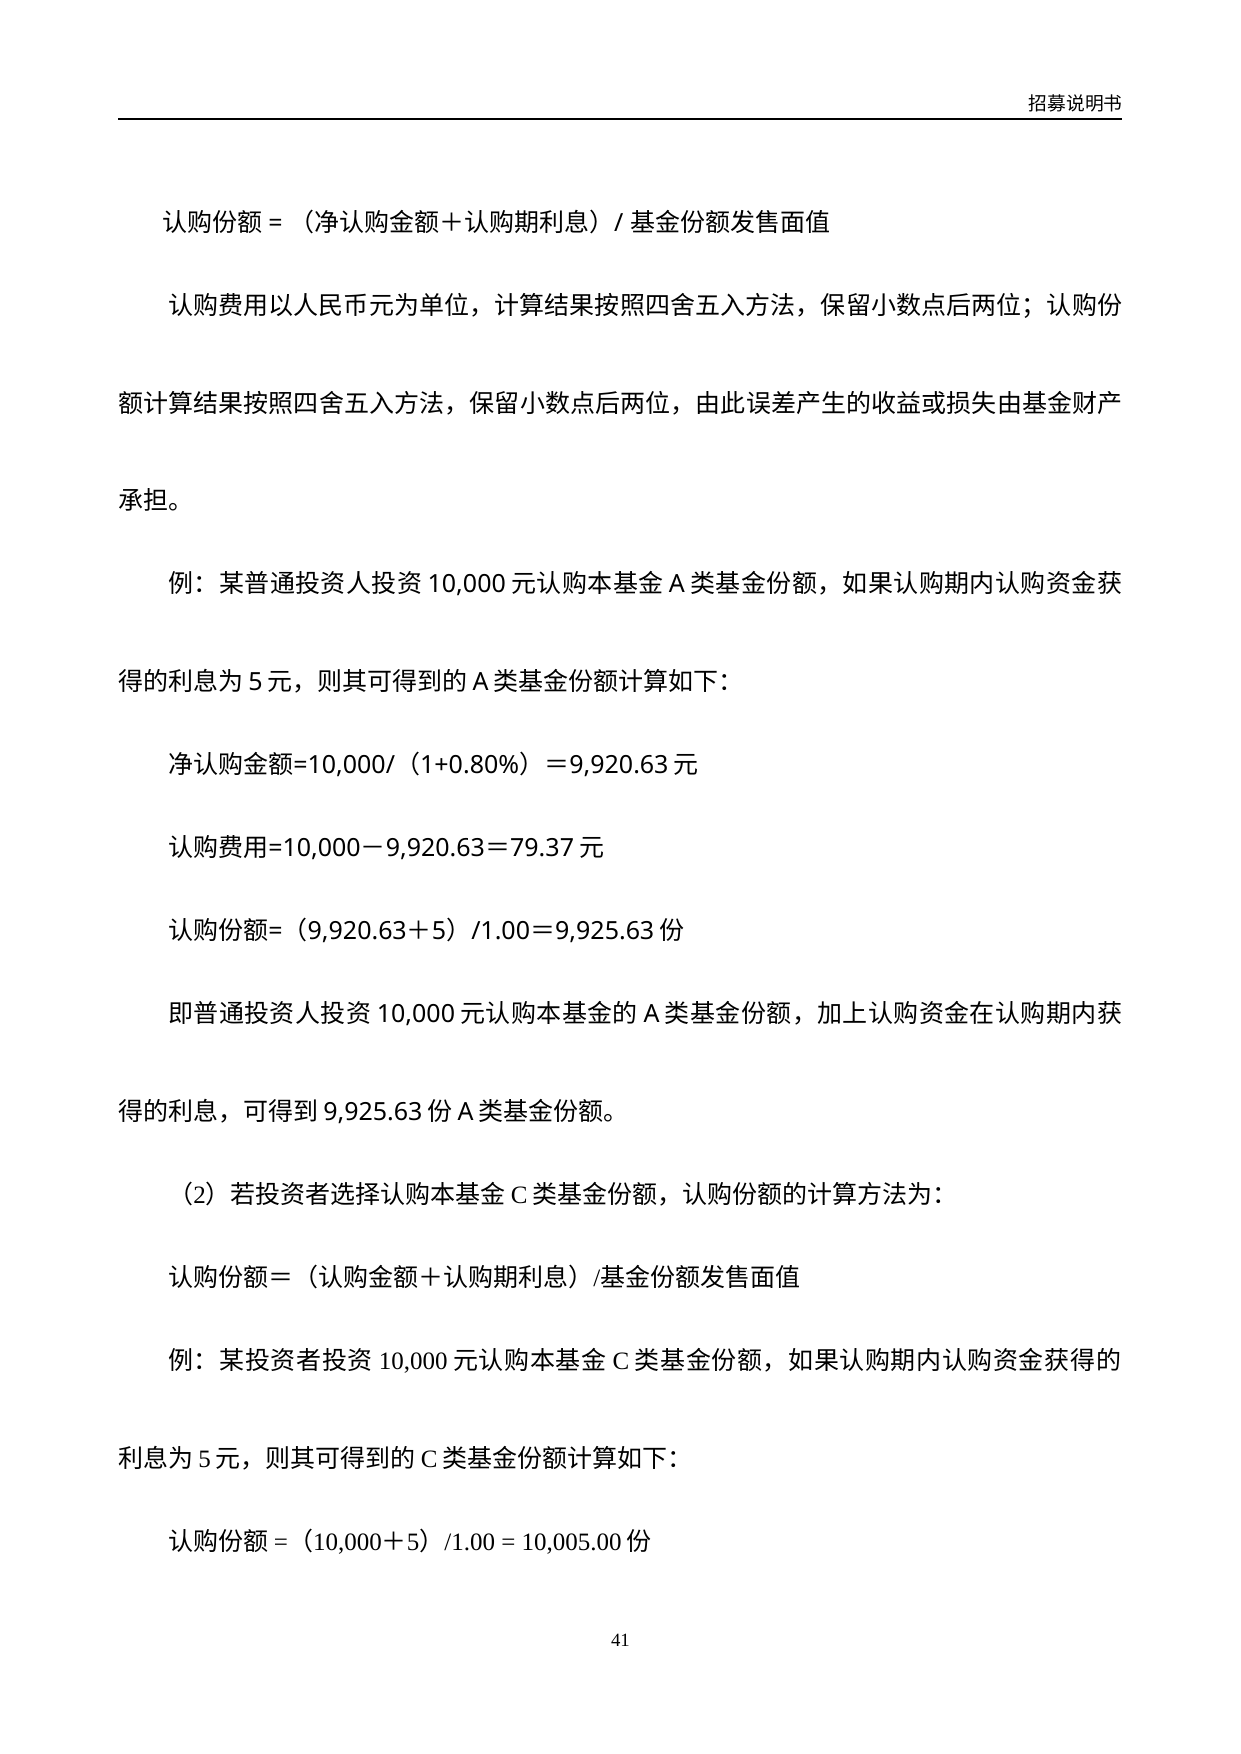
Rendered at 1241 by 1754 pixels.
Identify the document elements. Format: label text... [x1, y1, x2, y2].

text （2）若投资者选择认购本基金C类基金份额，认购份额的计算方法为： [118, 1160, 1122, 1225]
text 认购份额 =（10,000＋5）/1.00 = 10,005.00份 [118, 1507, 1122, 1572]
text 净认购金额=10,000/（1+0.80%）＝9,920.63元 [118, 730, 1122, 795]
text 认购费用以人民币元为单位，计算结果按照四舍五入方法，保留小数点后两位；认购份额计算结果按照四舍五入方法，保留小数点后两位，由此误差产生的收益或损失由基金财产承担。 [118, 271, 1122, 531]
text 认购份额=（9,920.63＋5）/1.00＝9,925.63份 [118, 896, 1122, 961]
text 认购份额 = （净认购金额＋认购期利息）/ 基金份额发售面值 [162, 188, 1122, 253]
text 认购份额＝（认购金额＋认购期利息）/基金份额发售面值 [118, 1243, 1122, 1308]
text 认购费用=10,000－9,920.63＝79.37元 [118, 813, 1122, 878]
text 例：某投资者投资10,000元认购本基金C类基金份额，如果认购期内认购资金获得的利息为5元，则其可得到的C类基金份额计算如下： [118, 1326, 1122, 1489]
text 即普通投资人投资10,000元认购本基金的A类基金份额，加上认购资金在认购期内获得的利息，可得到9,925.63份A类基金份额。 [118, 979, 1122, 1142]
text 例：某普通投资人投资10,000元认购本基金A类基金份额，如果认购期内认购资金获得的利息为5元，则其可得到的A类基金份额计算如下： [118, 549, 1122, 712]
